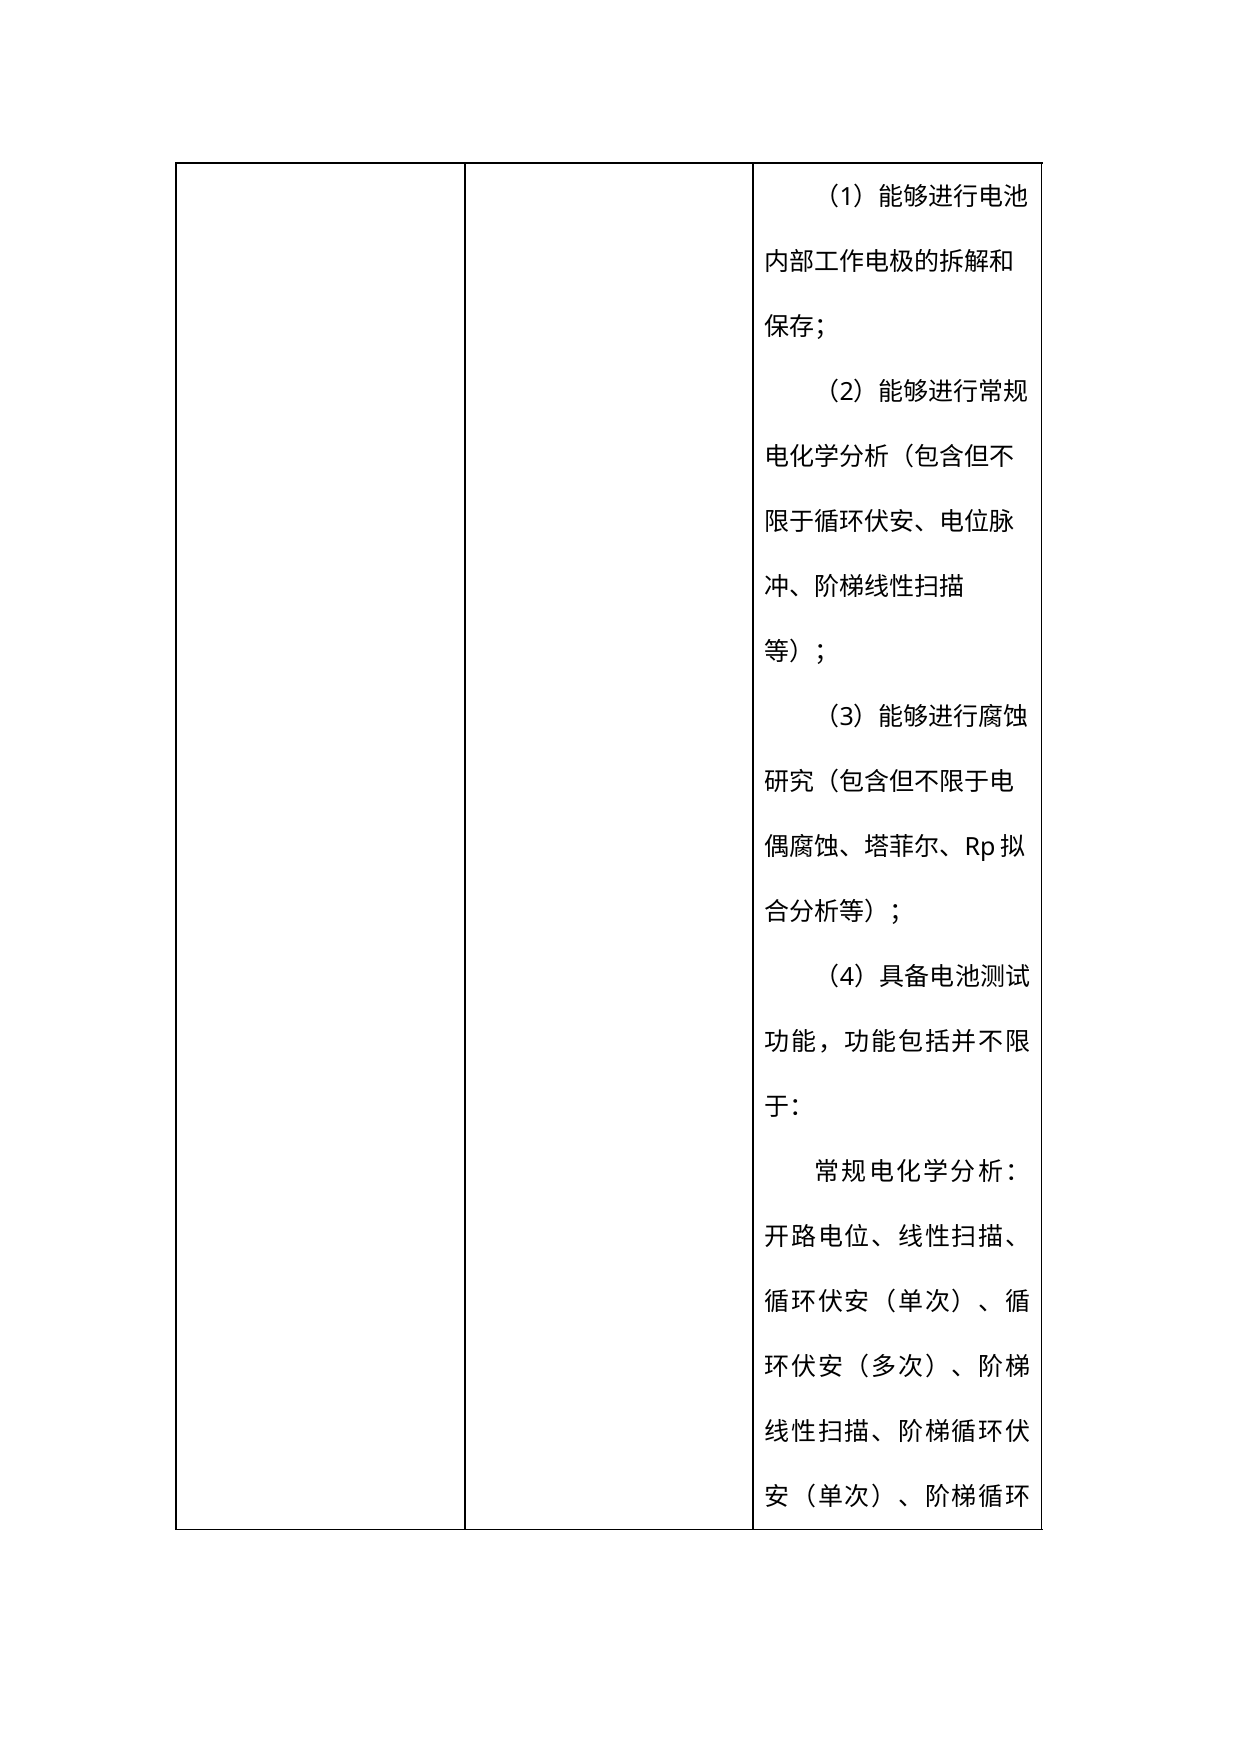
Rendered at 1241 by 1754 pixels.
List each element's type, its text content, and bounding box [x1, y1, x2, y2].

table_cell [466, 164, 752, 1528]
table_cell 1 [177, 164, 464, 1528]
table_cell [754, 164, 1041, 1528]
